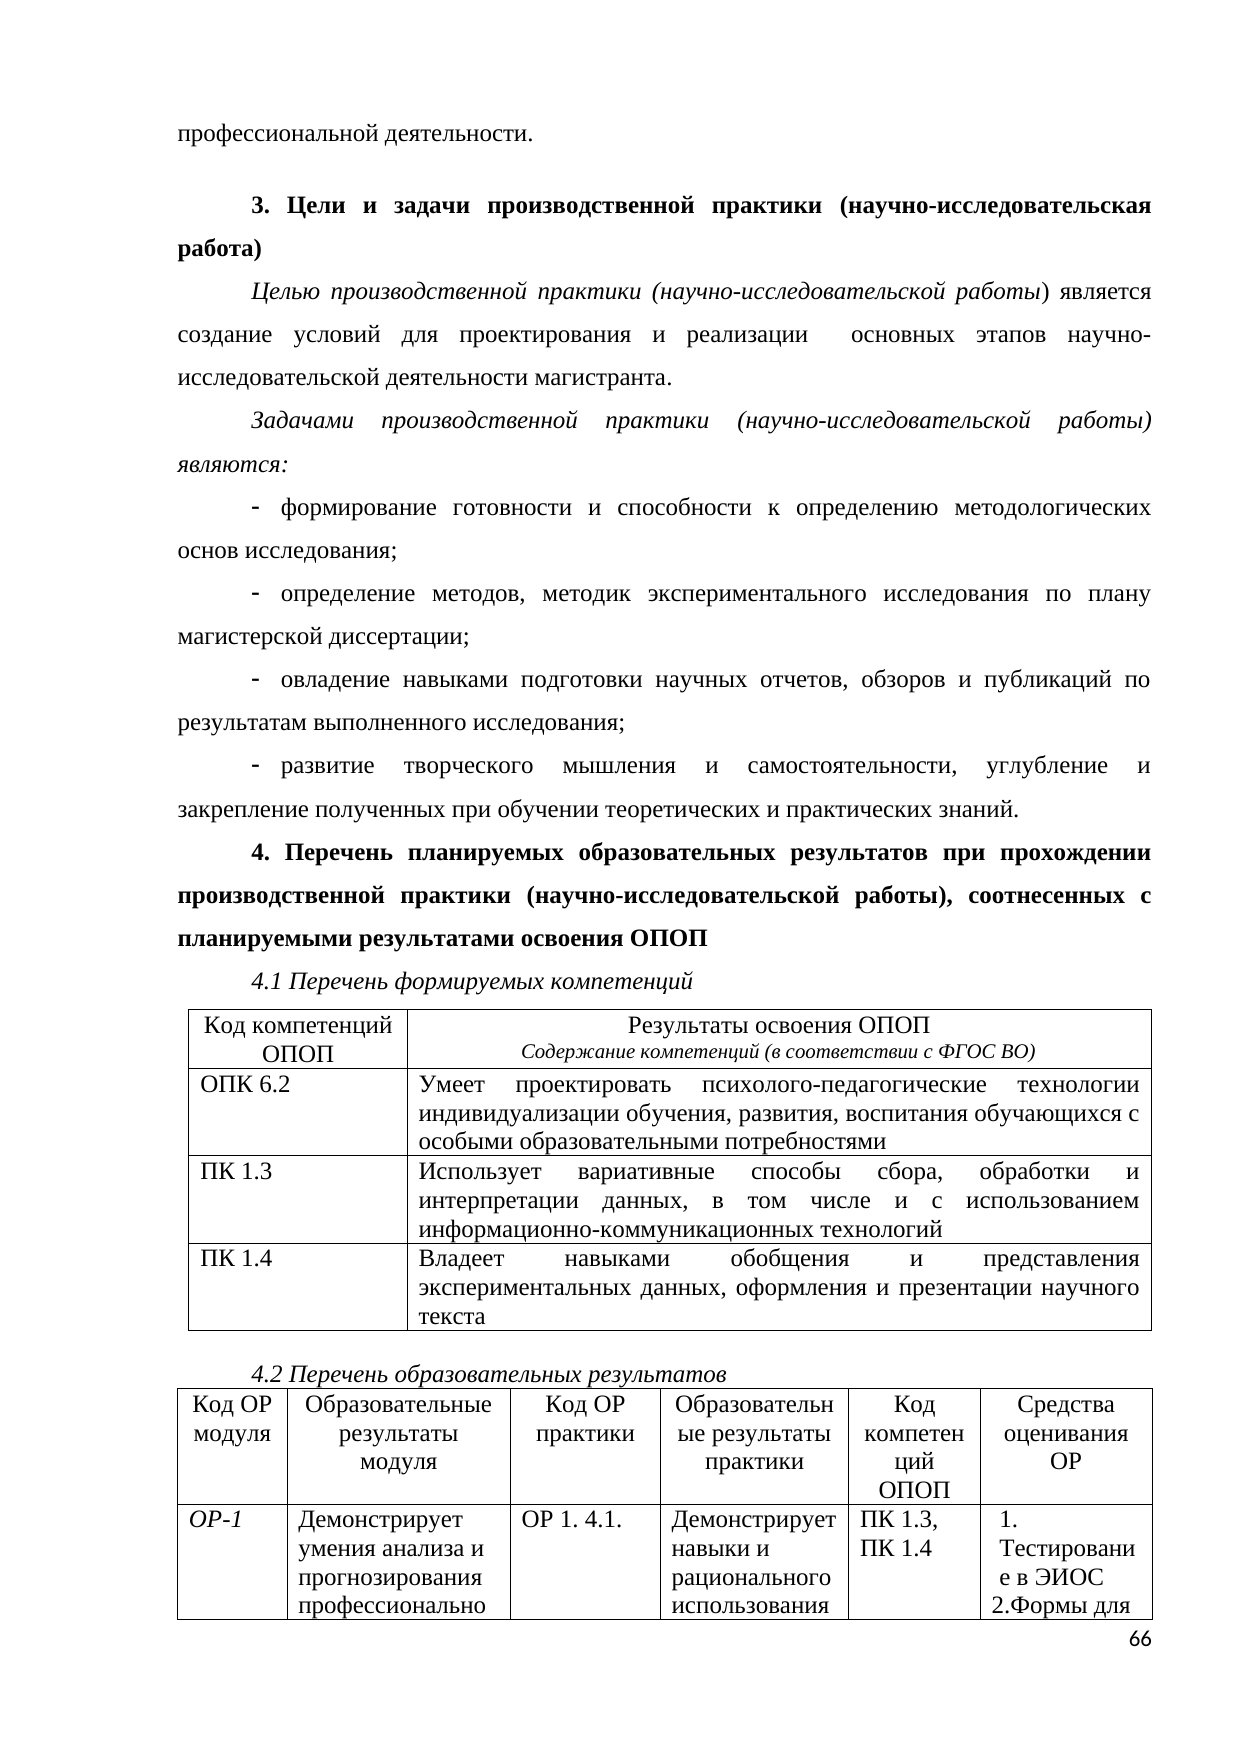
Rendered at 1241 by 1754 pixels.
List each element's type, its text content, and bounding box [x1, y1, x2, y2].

table_header Образовательные результаты практики [661, 1389, 848, 1504]
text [177, 118, 1152, 147]
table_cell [981, 1505, 1152, 1619]
table_cell ОР 1. 4.1. [511, 1505, 660, 1619]
table_cell ПК 1.3, ПК 1.4 [849, 1505, 980, 1619]
table_header Код ОР практики [511, 1389, 660, 1504]
table_cell Использует вариативные способы сбора, обработки и интерпретации данных, в том числе и с использованием информационно-коммуникационных технологий [408, 1156, 1151, 1242]
table_header Средства оценивания ОР [981, 1389, 1152, 1504]
text 4.1 Перечень формируемых компетенций [177, 966, 1152, 995]
table_header Код ОР модуля [178, 1389, 287, 1504]
table_cell ПК 1.4 [189, 1244, 407, 1330]
table_cell Владеет навыками обобщения и представления экспериментальных данных, оформления и презентации научного текста [408, 1244, 1151, 1330]
list формирование готовности и способности к определению методологических основ исследования; [177, 492, 1152, 564]
table_cell ОПК 6.2 [189, 1069, 407, 1155]
table_cell Умеет проектировать психолого-педагогические технологии индивидуализации обучения, развития, воспитания обучающихся с особыми образовательными потребностями [408, 1069, 1151, 1155]
table_header Код компетенций ОПОП [189, 1010, 407, 1068]
text 3. Цели и задачи производственной практики (научно-исследовательская работа) [177, 190, 1152, 262]
table_header Код компетенций ОПОП [849, 1389, 980, 1504]
list овладение навыками подготовки научных отчетов, обзоров и публикаций по результатам выполненного исследования; [177, 664, 1152, 736]
text Целью производственной практики (научно-исследовательской работы) является создание условий для проектирования и реализации основных этапов научно-исследовательской деятельности магистранта. [177, 276, 1152, 391]
table_header Результаты освоения ОПОП Содержание компетенций (в соответствии с ФГОС ВО) [408, 1010, 1151, 1068]
table_cell ПК 1.3 [189, 1156, 407, 1242]
table_cell ОР-1 [178, 1505, 287, 1619]
table_header Образовательные результаты модуля [288, 1389, 510, 1504]
text Задачами производственной практики (научно-исследовательской работы) являются: [177, 406, 1152, 477]
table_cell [661, 1505, 848, 1619]
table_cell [288, 1505, 510, 1619]
list развитие творческого мышления и самостоятельности, углубление и закрепление полученных при обучении теоретических и практических знаний. [177, 751, 1152, 822]
list определение методов, методик экспериментального исследования по плану магистерской диссертации; [177, 578, 1152, 650]
text 4.2 Перечень образовательных результатов [177, 1359, 1152, 1388]
text 4. Перечень планируемых образовательных результатов при прохождении производственной практики (научно-исследовательской работы), соотнесенных с планируемыми результатами освоения ОПОП [177, 837, 1152, 952]
